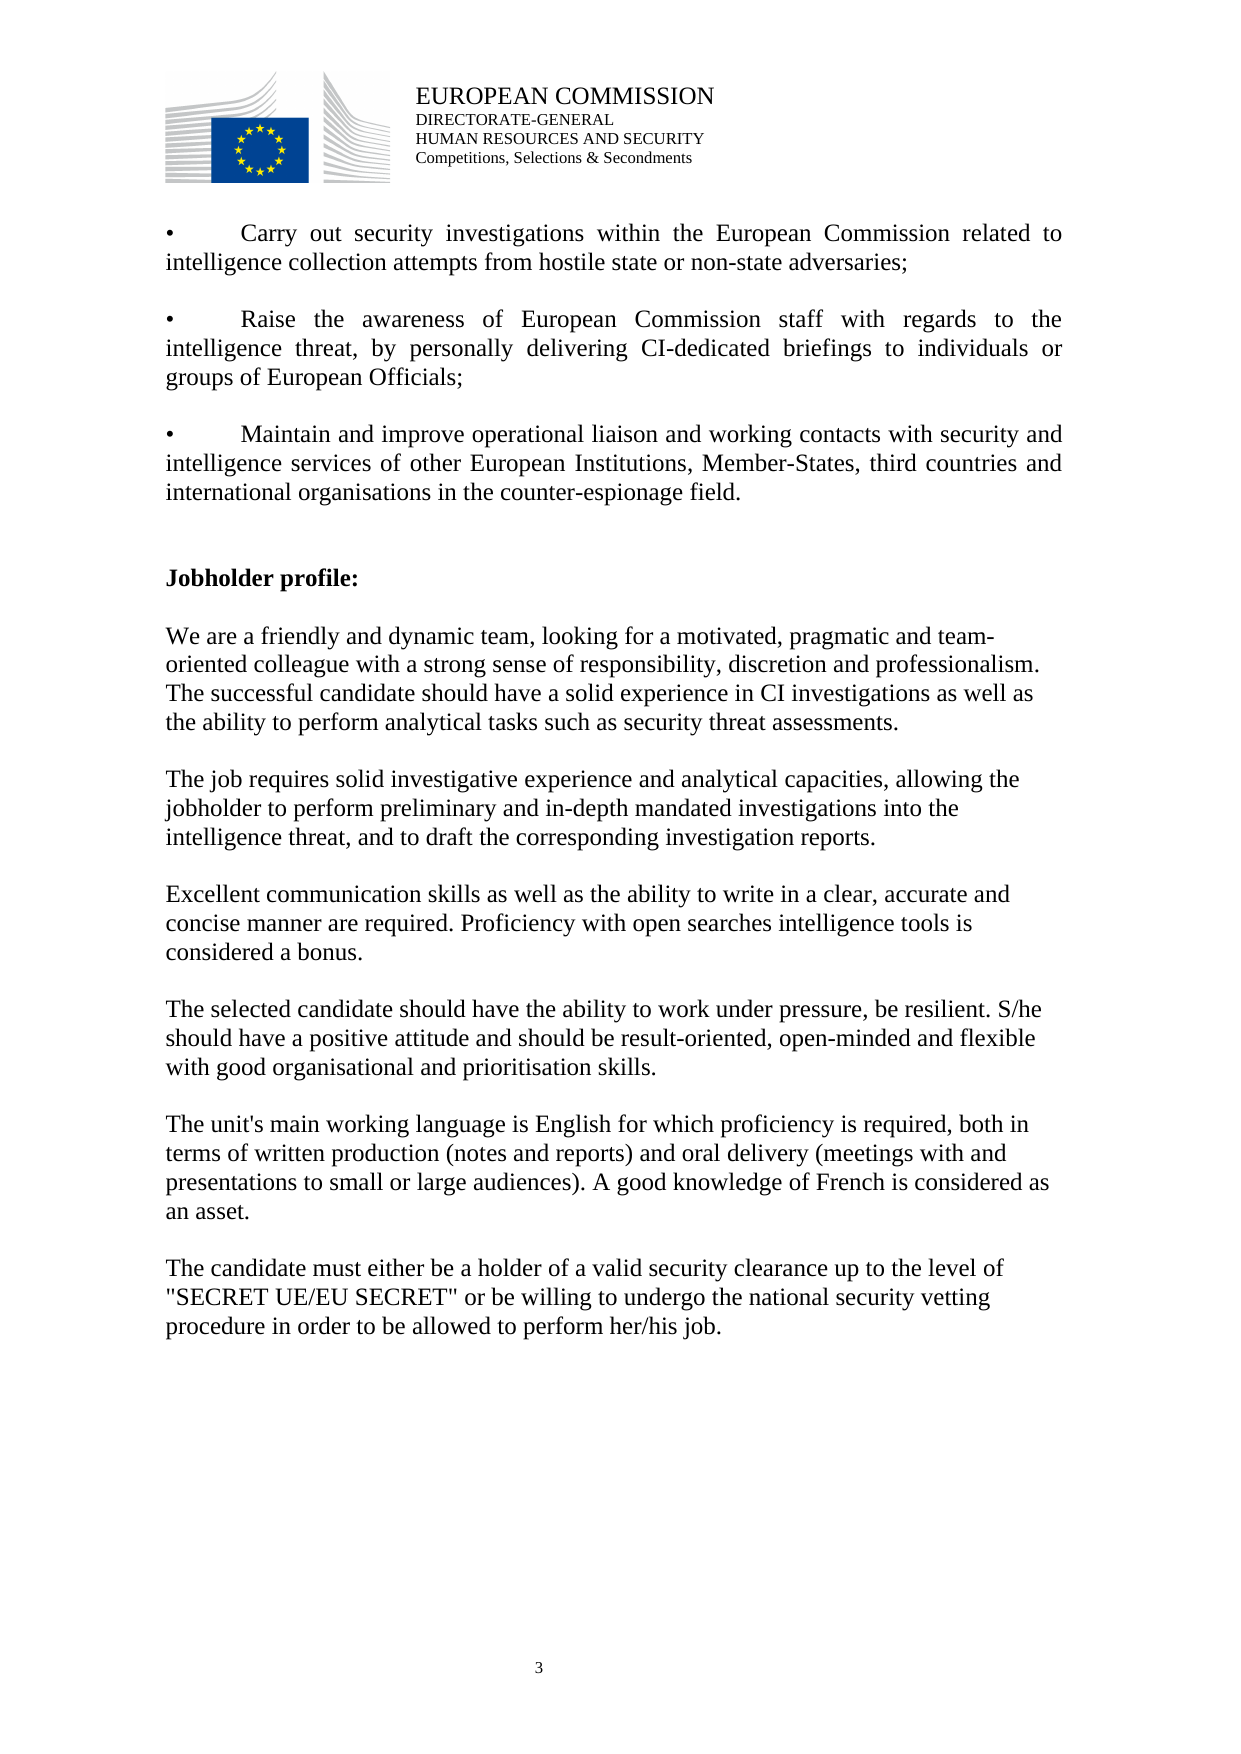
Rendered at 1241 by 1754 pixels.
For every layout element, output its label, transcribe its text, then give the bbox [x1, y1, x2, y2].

text We are a friendly and dynamic team, looking for a motivated, pragmatic and team-oriented colleague with a strong sense of responsibility, discretion and professionalism. The successful candidate should have a solid experience in CI investigations as well as the ability to perform analytical tasks such as security threat assessments. [165, 621, 1063, 736]
text • Carry out security investigations within the European Commission related to intelligence collection attempts from hostile state or non-state adversaries; [165, 134, 1063, 276]
text The candidate must either be a holder of a valid security clearance up to the level of "SECRET UE/EU SECRET" or be willing to undergo the national security vetting procedure in order to be allowed to perform her/his job. [165, 1253, 1063, 1339]
text • Raise the awareness of European Commission staff with regards to the intelligence threat, by personally delivering CI-dedicated briefings to individuals or groups of European Officials; [165, 304, 1063, 391]
text Excellent communication skills as well as the ability to write in a clear, accurate and concise manner are required. Proficiency with open searches intelligence tools is considered a bonus. [165, 879, 1063, 966]
picture [165, 71, 391, 183]
text Jobholder profile: [165, 563, 1063, 592]
text • Maintain and improve operational liaison and working contacts with security and intelligence services of other European Institutions, Member-States, third countries and international organisations in the counter-espionage field. [165, 419, 1063, 506]
text The job requires solid investigative experience and analytical capacities, allowing the jobholder to perform preliminary and in-depth mandated investigations into the intelligence threat, and to draft the corresponding investigation reports. [165, 764, 1063, 851]
text The selected candidate should have the ability to work under pressure, be resilient. S/he should have a positive attitude and should be result-oriented, open-minded and flexible with good organisational and prioritisation skills. [165, 994, 1063, 1081]
text The unit's main working language is English for which proficiency is required, both in terms of written production (notes and reports) and oral delivery (meetings with and presentations to small or large audiences). A good knowledge of French is considered as an asset. [165, 1109, 1063, 1224]
